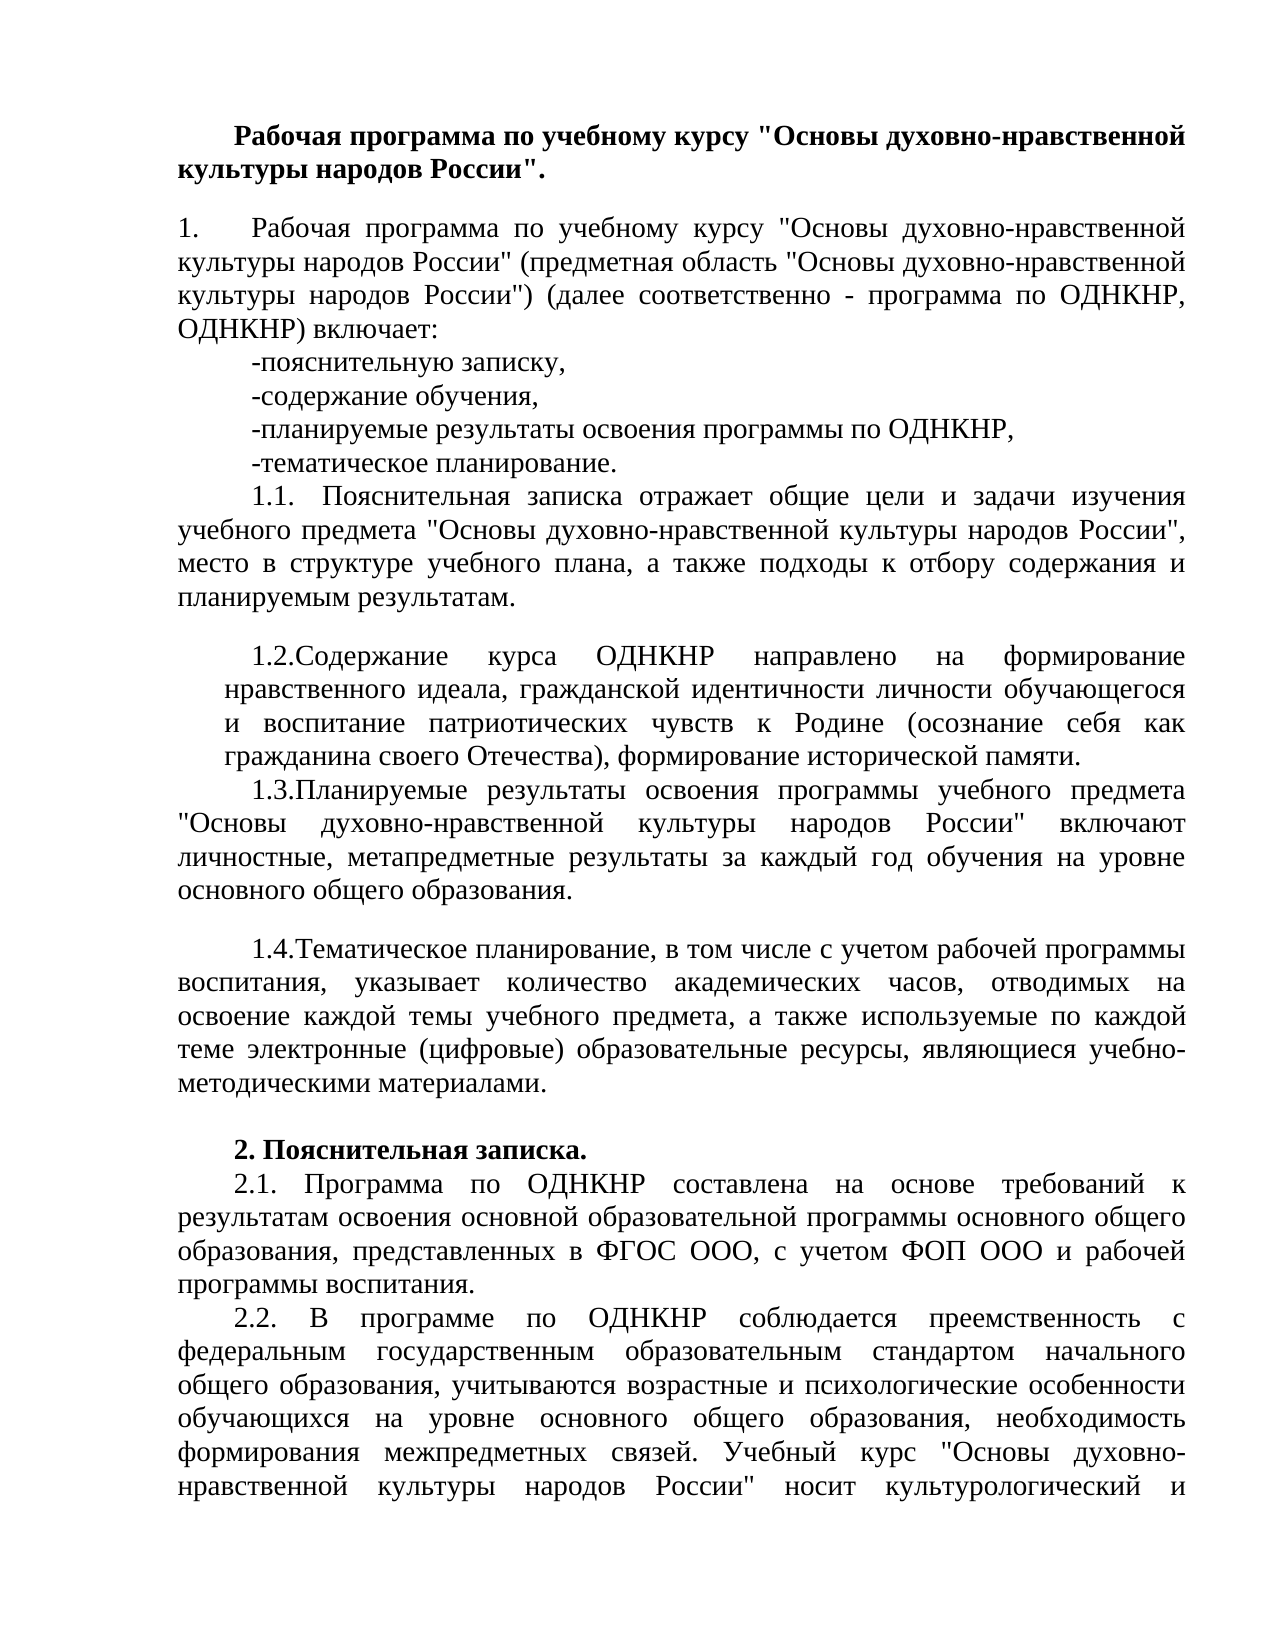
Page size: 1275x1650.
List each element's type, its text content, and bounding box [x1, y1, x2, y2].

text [177, 1300, 1186, 1501]
text 2. Пояснительная записка. [177, 1132, 1186, 1166]
list 1.2.Содержание курса ОДНКНР направлено на формирование нравственного идеала, гражданской идентичности личности обучающегося и воспитание патриотических чувств к Родине (осознание себя как гражданина своего Отечества), формирование исторической памяти. [224, 638, 1186, 772]
list -планируемые результаты освоения программы по ОДНКНР, [177, 411, 1186, 445]
list -содержание обучения, [177, 378, 1186, 411]
text 1.3.Планируемые результаты освоения программы учебного предмета "Основы духовно-нравственной культуры народов России" включают личностные, метапредметные результаты за каждый год обучения на уровне основного общего образования. [177, 772, 1186, 906]
list Пояснительная записка отражает общие цели и задачи изучения учебного предмета "Основы духовно-нравственной культуры народов России", место в структуре учебного плана, а также подходы к отбору содержания и планируемым результатам. [177, 478, 1186, 613]
text Рабочая программа по учебному курсу "Основы духовно-нравственной культуры народов России". [177, 118, 1186, 185]
text 2.1. Программа по ОДНКНР составлена на основе требований к результатам освоения основной образовательной программы основного общего образования, представленных в ФГОС ООО, с учетом ФОП ООО и рабочей программы воспитания. [177, 1166, 1186, 1300]
list 1.4.Тематическое планирование, в том числе с учетом рабочей программы воспитания, указывает количество академических часов, отводимых на освоение каждой темы учебного предмета, а также используемые по каждой теме электронные (цифровые) образовательные ресурсы, являющиеся учебно-методическими материалами. [177, 931, 1186, 1099]
list -пояснительную записку, [177, 344, 1186, 378]
list -тематическое планирование. [177, 445, 1186, 478]
list Рабочая программа по учебному курсу "Основы духовно-нравственной культуры народов России" (предметная область "Основы духовно-нравственной культуры народов России") (далее соответственно - программа по ОДНКНР, ОДНКНР) включает: [177, 210, 1186, 344]
